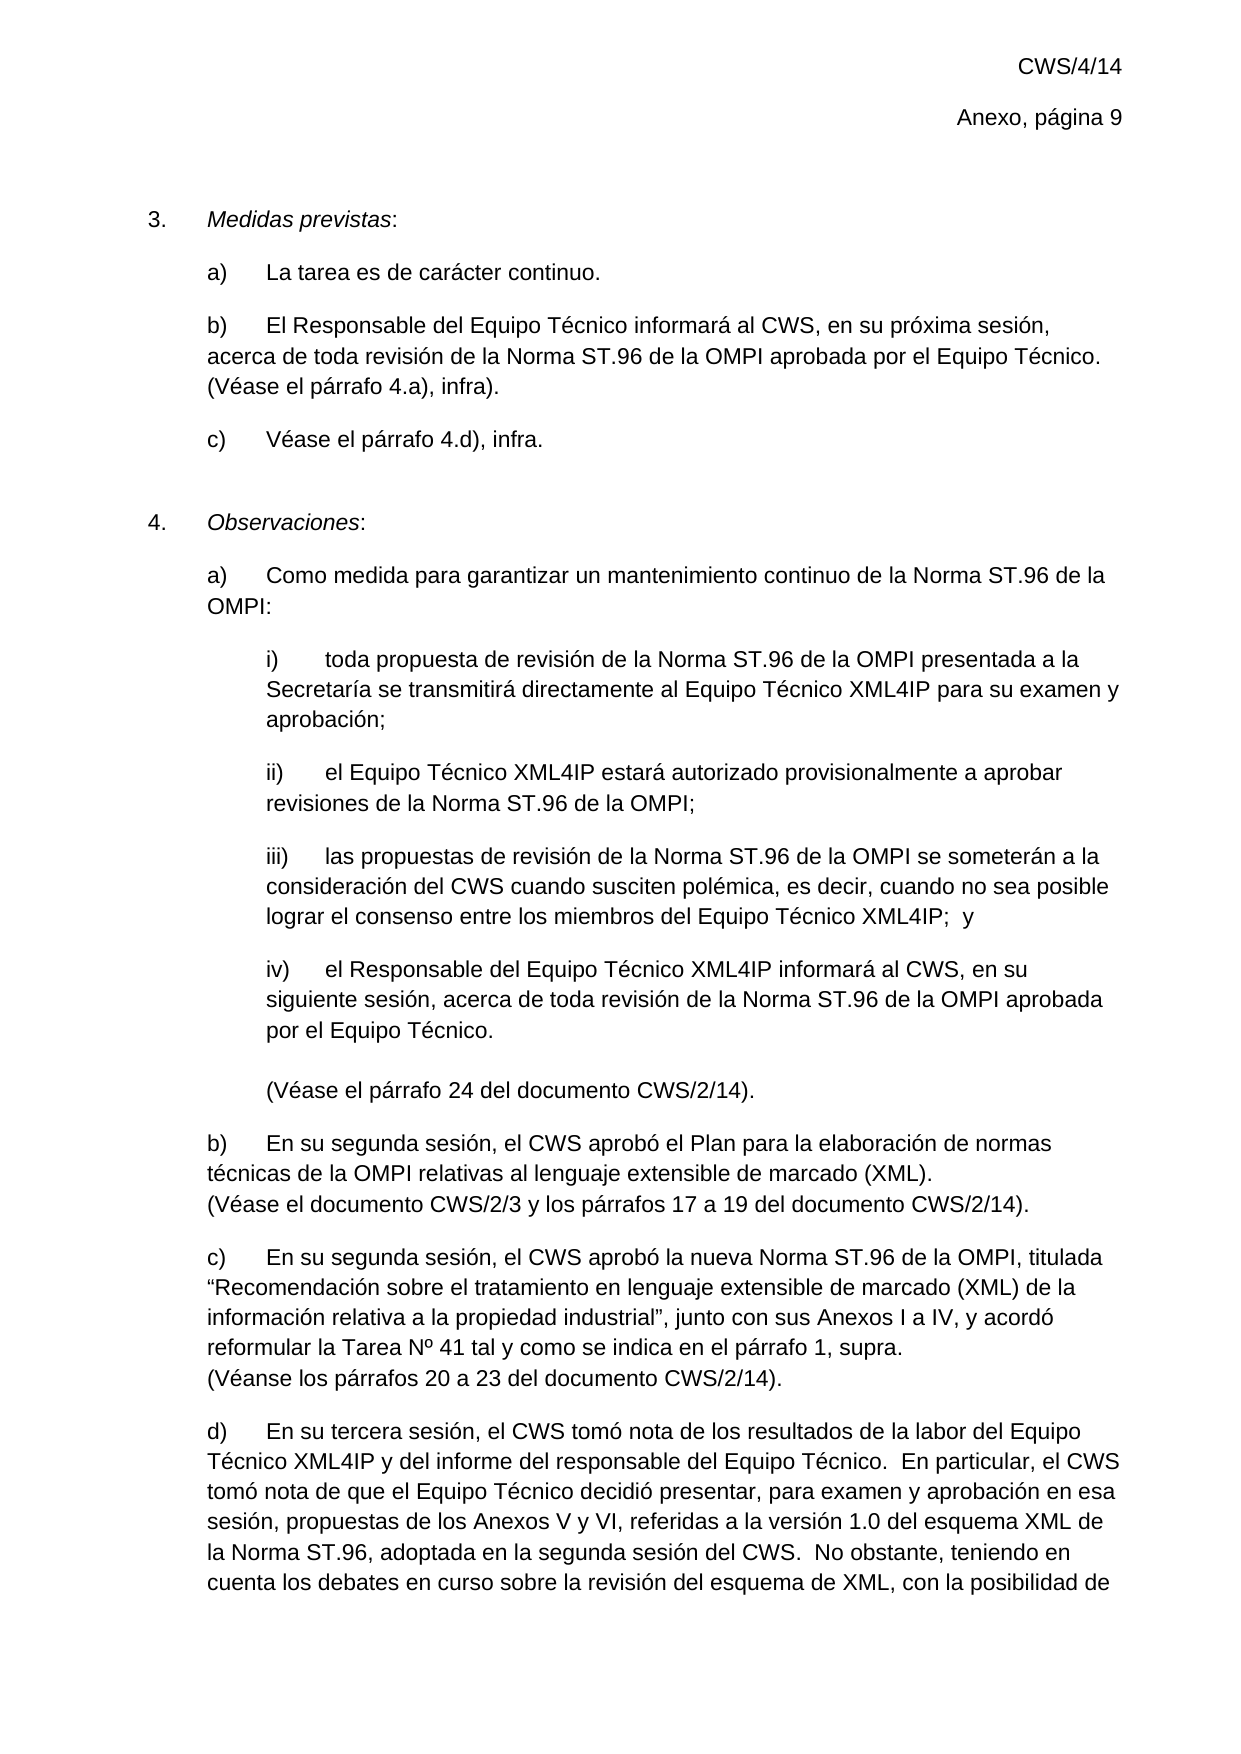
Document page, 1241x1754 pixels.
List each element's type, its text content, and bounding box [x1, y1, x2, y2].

text 3. Medidas previstas: [148, 206, 1122, 233]
text a) Como medida para garantizar un mantenimiento continuo de la Norma ST.96 de la OMPI: [207, 562, 1122, 619]
text ii) el Equipo Técnico XML4IP estará autorizado provisionalmente a aprobar revisiones de la Norma ST.96 de la OMPI; [266, 759, 1122, 816]
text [207, 1418, 1122, 1595]
text 4. Observaciones: [148, 509, 1122, 536]
text a) La tarea es de carácter continuo. [207, 259, 1122, 286]
text c) Véase el párrafo 4.d), infra. [207, 426, 1122, 483]
text b) El Responsable del Equipo Técnico informará al CWS, en su próxima sesión, acerca de toda revisión de la Norma ST.96 de la OMPI aprobada por el Equipo Técnico. (Véase el párrafo 4.a), infra). [207, 312, 1122, 399]
text iv) el Responsable del Equipo Técnico XML4IP informará al CWS, en su siguiente sesión, acerca de toda revisión de la Norma ST.96 de la OMPI aprobada por el Equipo Técnico. (Véase el párrafo 24 del documento CWS/2/14). [266, 956, 1122, 1103]
text c) En su segunda sesión, el CWS aprobó la nueva Norma ST.96 de la OMPI, titulada “Recomendación sobre el tratamiento en lenguaje extensible de marcado (XML) de la información relativa a la propiedad industrial”, junto con sus Anexos I a IV, y acordó reformular la Tarea Nº 41 tal y como se indica en el párrafo 1, supra. (Véanse los párrafos 20 a 23 del documento CWS/2/14). [207, 1244, 1122, 1391]
text i) toda propuesta de revisión de la Norma ST.96 de la OMPI presentada a la Secretaría se transmitirá directamente al Equipo Técnico XML4IP para su examen y aprobación; [266, 646, 1122, 733]
text iii) las propuestas de revisión de la Norma ST.96 de la OMPI se someterán a la consideración del CWS cuando susciten polémica, es decir, cuando no sea posible lograr el consenso entre los miembros del Equipo Técnico XML4IP; y [266, 843, 1122, 929]
text b) En su segunda sesión, el CWS aprobó el Plan para la elaboración de normas técnicas de la OMPI relativas al lenguaje extensible de marcado (XML). (Véase el documento CWS/2/3 y los párrafos 17 a 19 del documento CWS/2/14). [207, 1130, 1122, 1217]
